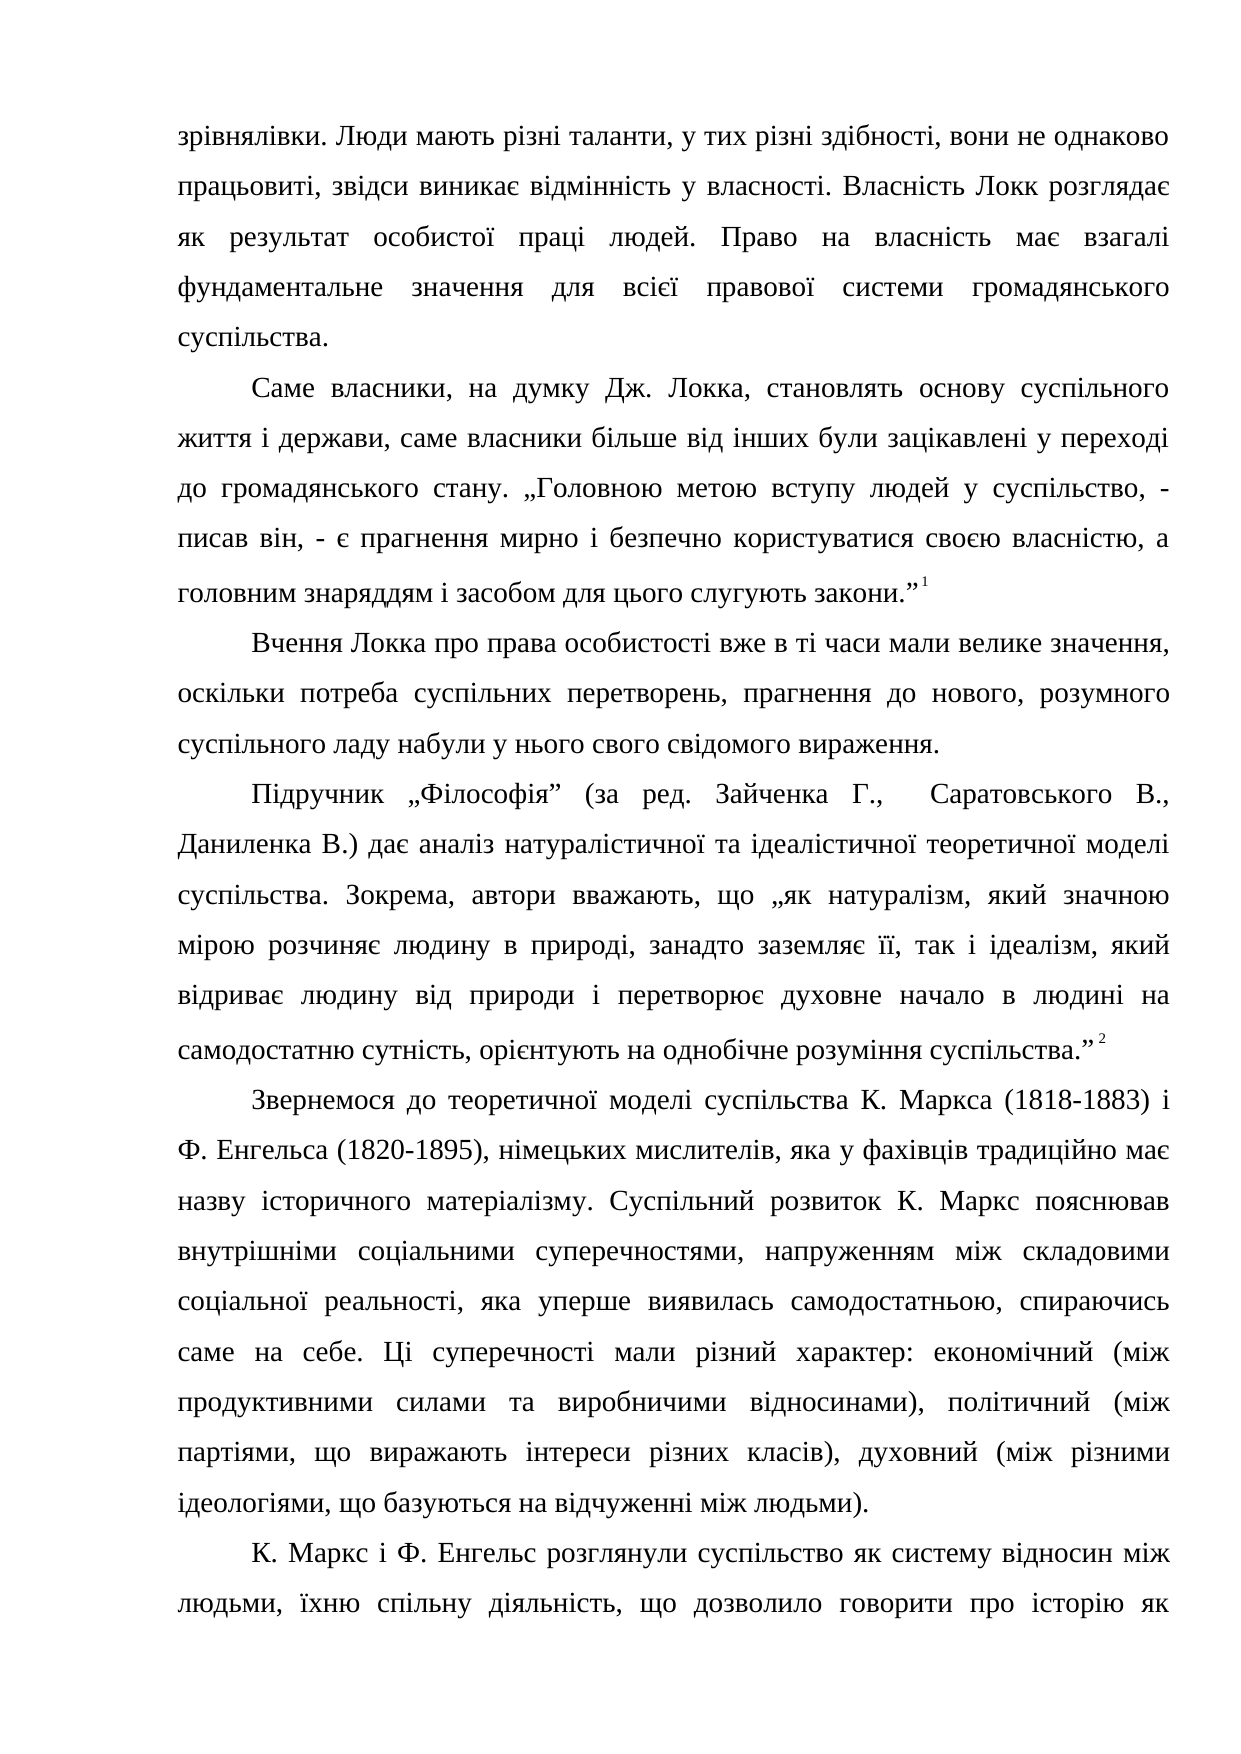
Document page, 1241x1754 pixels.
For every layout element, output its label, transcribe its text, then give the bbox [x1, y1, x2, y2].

text Звернемося до теоретичної моделі суспільства К. Маркса (1818-1883) і Ф. Енгельса (1820-1895), німецьких мислителів, яка у фахівців традиційно має назву історичного матеріалізму. Суспільний розвиток К. Маркс пояснював внутрішніми соціальними суперечностями, напруженням між складовими соціальної реальності, яка уперше виявилась самодостатньою, спираючись саме на себе. Ці суперечності мали різний характер: економічний (між продуктивними силами та виробничими відносинами), політичний (між партіями, що виражають інтереси різних класів), духовний (між різними ідеологіями, що базуються на відчуженні між людьми). [177, 1082, 1171, 1518]
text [177, 1535, 1171, 1619]
text Вчення Локка про права особистості вже в ті часи мали велике значення, оскільки потреба суспільних перетворень, прагнення до нового, розумного суспільного ладу набули у нього свого свідомого вираження. [177, 625, 1171, 759]
text Підручник „Філософія” (за ред. Зайченка Г., Саратовського В., Даниленка В.) дає аналіз натуралістичної та ідеалістичної теоретичної моделі суспільства. Зокрема, автори вважають, що „як натуралізм, який значною мірою розчиняє людину в природі, занадто заземляє її, так і ідеалізм, який відриває людину від природи і перетворює духовне начало в людині на самодостатню сутність, орієнтують на однобічне розуміння суспільства.” [177, 776, 1171, 1065]
text Саме власники, на думку Дж. Локка, становлять основу суспільного життя і держави, саме власники більше від інших були зацікавлені у переході до громадянського стану. „Головною метою вступу людей у суспільство, - писав він, - є прагнення мирно і безпечно користуватися своєю власністю, а головним знаряддям і засобом для цього слугують закони.” [177, 370, 1171, 608]
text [177, 118, 1171, 353]
